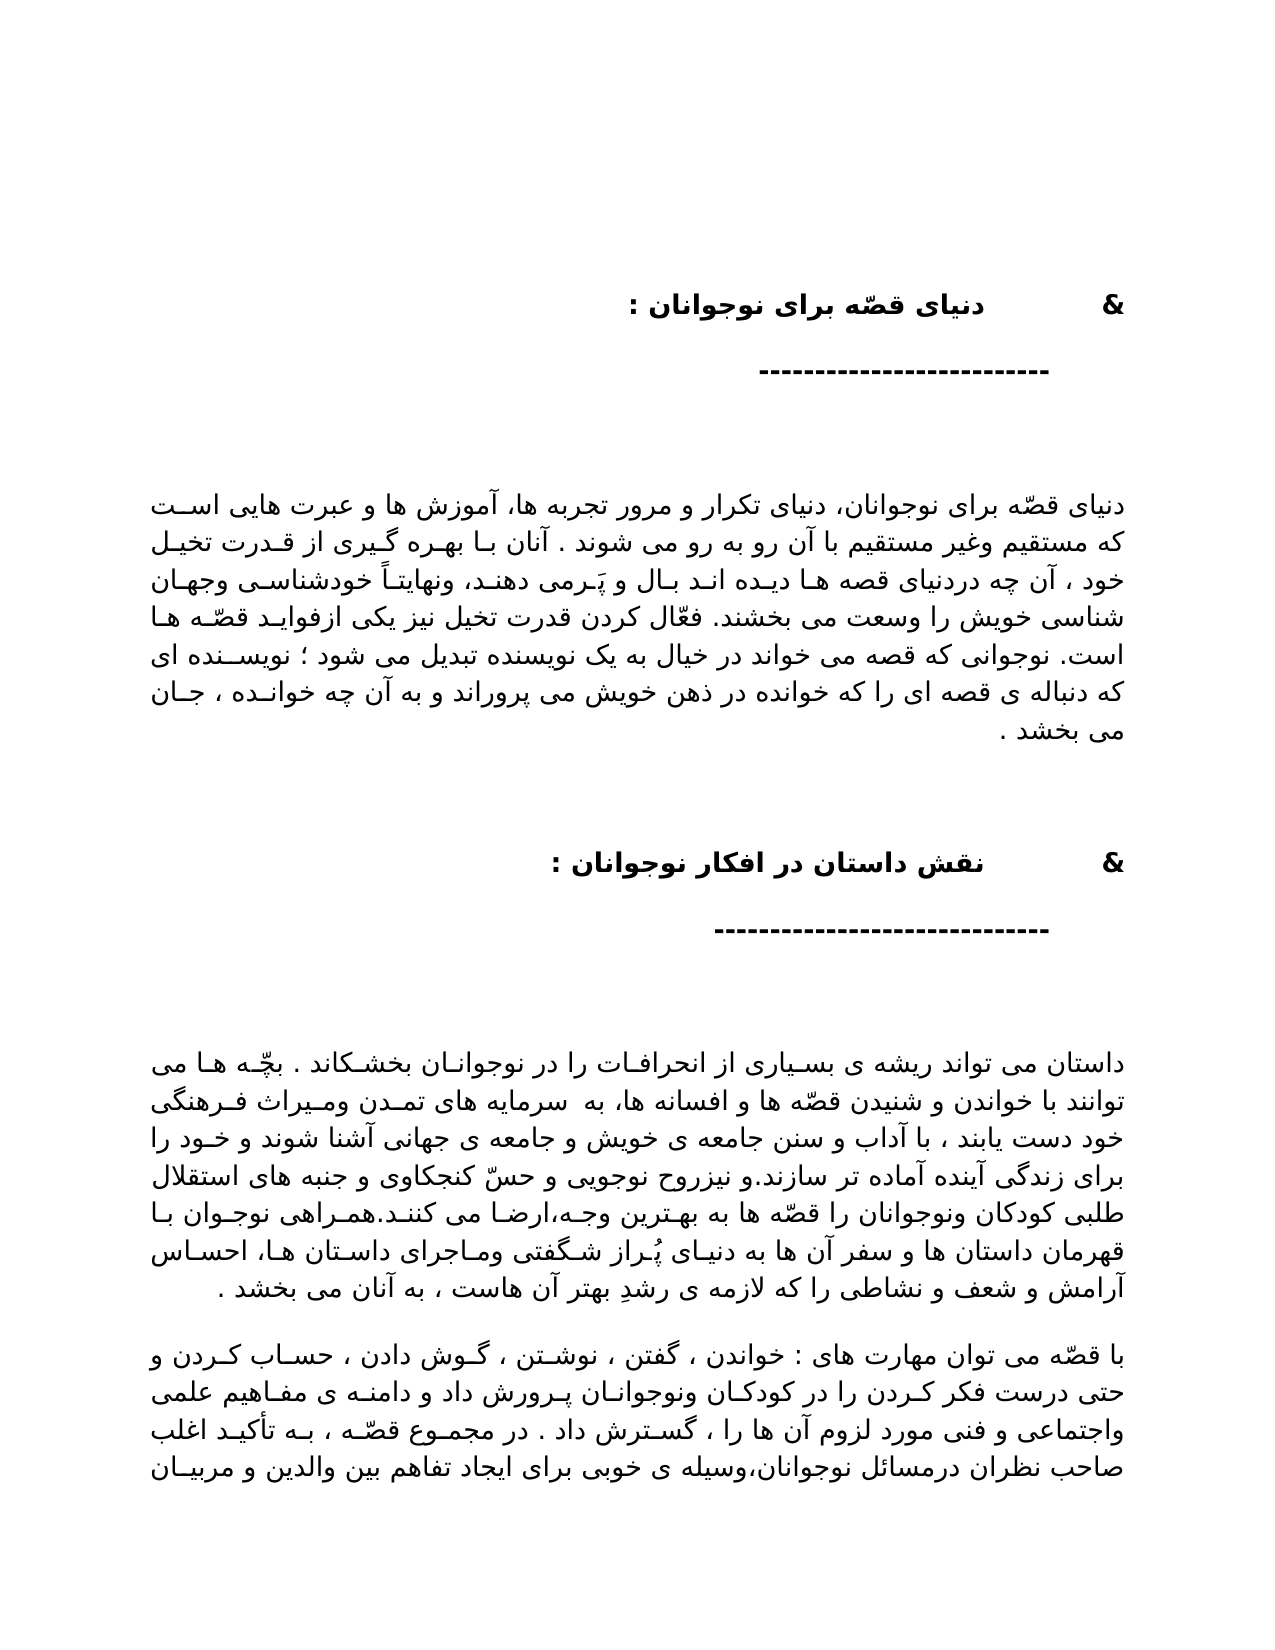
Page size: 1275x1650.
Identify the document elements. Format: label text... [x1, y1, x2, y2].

text ------------------------------ [150, 908, 1125, 946]
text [150, 1333, 1125, 1483]
text & دنیای قصّه برای نوجوانان : [150, 283, 1125, 321]
text داستان می تواند ریشه ی بسیاری از انحرافات را در نوجوانان بخشکاند . بچّه ها می توانند با خواندن و شنیدن قصّه ها و افسانه ها، به سرمایه های تمدن ومیراث فرهنگی خود دست یابند ، با آداب و سنن جامعه ی خویش و جامعه ی جهانی آشنا شوند و خود را برای زندگی آینده آماده تر سازند.و نیزروح نوجویی و حسّ کنجکاوی و جنبه های استقلال طلبی کودکان ونوجوانان را قصّه ها به بهترین وجه،ارضا می کنند.همراهی نوجوان با قهرمان داستان ها و سفر آن ها به دنیای پُراز شگفتی وماجرای داستان ها، احساس آرامش و شعف و نشاطی را که لازمه ی رشدِ بهتر آن هاست ، به آنان می بخشد . [150, 1042, 1125, 1304]
text & نقش داستان در افکار نوجوانان : [150, 842, 1125, 879]
text -------------------------- [150, 350, 1125, 387]
text دنیای قصّه برای نوجوانان، دنیای تکرار و مرور تجربه ها، آموزش ها و عبرت هایی است که مستقیم وغیر مستقیم با آن رو به رو می شوند . آنان با بهره گیری از قدرت تخیل خود ، آن چه دردنیای قصه ها دیده اند بال و پَرمی دهند، ونهایتاً خودشناسی وجهان شناسی خویش را وسعت می بخشند. فعّال کردن قدرت تخیل نیز یکی ازفواید قصّه ها است. نوجوانی که قصه می خواند در خیال به یک نویسنده تبدیل می شود ؛ نویسنده ای که دنباله ی قصه ای را که خوانده در ذهن خویش می پروراند و به آن چه خوانده ، جان می بخشد . [150, 483, 1125, 746]
